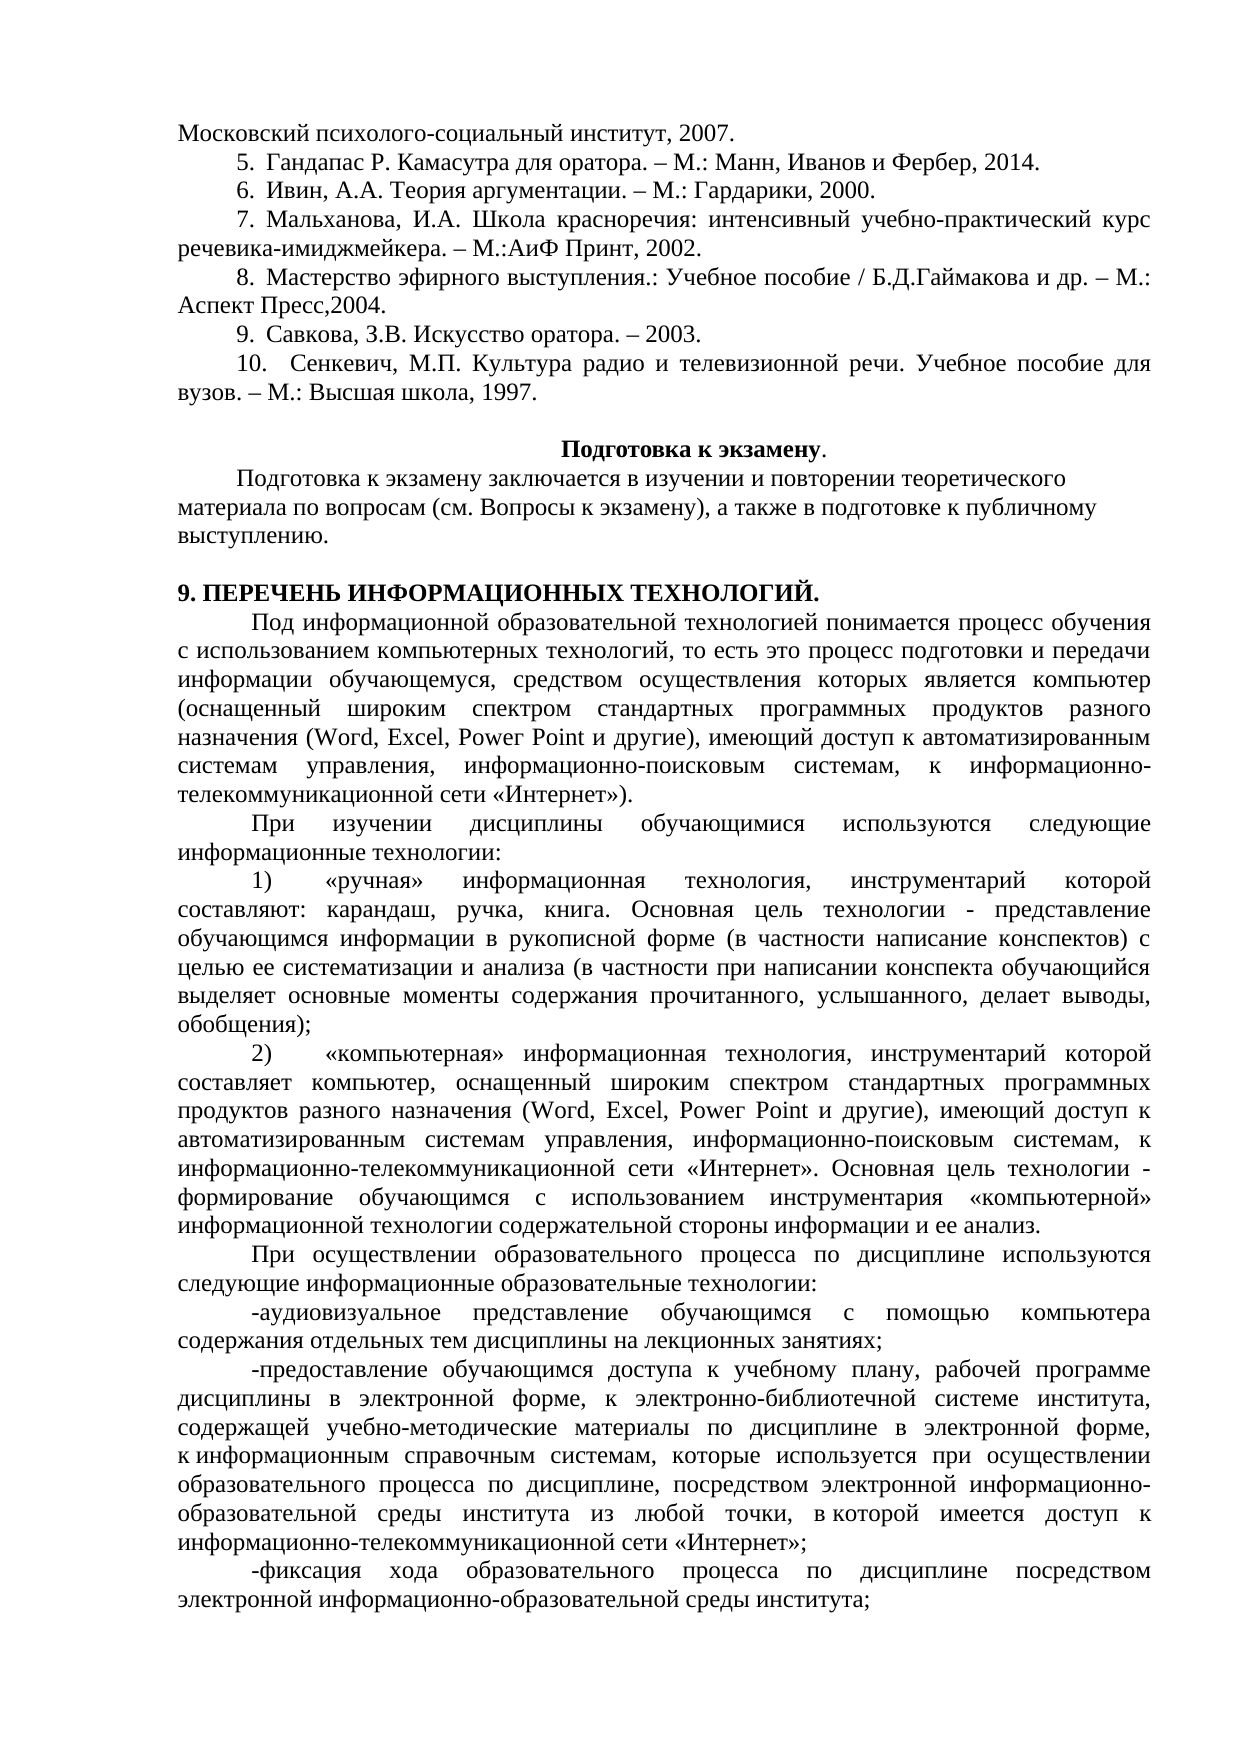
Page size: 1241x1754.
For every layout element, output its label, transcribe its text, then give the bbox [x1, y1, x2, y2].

list «компьютерная» информационная технология, инструментарий которой составляет компьютер, оснащенный широким спектром стандартных программных продуктов разного назначения (Wогd, Ехсеl, Powег Роint и другие), имеющий доступ к автоматизированным системам управления, информационно-поисковым системам, к информационно-телекоммуникационной сети «Интернет». Основная цель технологии - формирование обучающимся с использованием инструментария «компьютерной» информационной технологии содержательной стороны информации и ее анализ. [177, 1038, 1152, 1239]
list Мальханова, И.А. Школа красноречия: интенсивный учебно-практический курс речевика-имиджмейкера. – М.:АиФ Принт, 2002. [177, 204, 1152, 262]
text -фиксация хода образовательного процесса по дисциплине посредством электронной информационно-образовательной среды института; [177, 1556, 1152, 1613]
text -аудиовизуальное представление обучающимся с помощью компьютера содержания отдельных тем дисциплины на лекционных занятиях; [177, 1297, 1152, 1354]
list Ивин, А.А. Теория аргументации. – М.: Гардарики, 2000. [177, 176, 1152, 204]
text -предоставление обучающимся доступа к учебному плану, рабочей программе дисциплины в электронной форме, к электронно-библиотечной системе института, содержащей учебно-методические материалы по дисциплине в электронной форме, к информационным справочным системам, которые используется при осуществлении образовательного процесса по дисциплине, посредством электронной информационно-образовательной среды института из любой точки, в которой имеется доступ к информационно-телекоммуникационной сети «Интернет»; [177, 1354, 1152, 1556]
text При изучении дисциплины обучающимися используются следующие информационные технологии: [177, 808, 1152, 866]
text 9. ПЕРЕЧЕНЬ ИНФОРМАЦИОННЫХ ТЕХНОЛОГИЙ. [177, 578, 1152, 607]
text При осуществлении образовательного процесса по дисциплине используются следующие информационные образовательные технологии: [177, 1239, 1152, 1297]
text Подготовка к экзамену. [177, 434, 1152, 463]
list Савкова, З.В. Искусство оратора. – 2003. [177, 319, 1152, 348]
list Сенкевич, М.П. Культура радио и телевизионной речи. Учебное пособие для вузов. – М.: Высшая школа, 1997. [177, 348, 1152, 406]
list «ручная» информационная технология, инструментарий которой составляют: карандаш, ручка, книга. Основная цель технологии - представление обучающимся информации в рукописной форме (в частности написание конспектов) с целью ее систематизации и анализа (в частности при написании конспекта обучающийся выделяет основные моменты содержания прочитанного, услышанного, делает выводы, обобщения); [177, 866, 1152, 1038]
text Подготовка к экзамену заключается в изучении и повторении теоретического материала по вопросам (см. Вопросы к экзамену), а также в подготовке к публичному выступлению. [177, 463, 1152, 549]
list Гандапас Р. Камасутра для оратора. – М.: Манн, Иванов и Фербер, 2014. [177, 147, 1152, 176]
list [177, 118, 1152, 147]
text Под информационной образовательной технологией понимается процесс обучения с использованием компьютерных технологий, то есть это процесс подготовки и передачи информации обучающемуся, средством осуществления которых является компьютер (оснащенный широким спектром стандартных программных продуктов разного назначения (Wогd, Ехсеl, Powег Роint и другие), имеющий доступ к автоматизированным системам управления, информационно-поисковым системам, к информационно-телекоммуникационной сети «Интернет»). [177, 607, 1152, 808]
list Мастерство эфирного выступления.: Учебное пособие / Б.Д.Гаймакова и др. – М.: Аспект Пресс,2004. [177, 262, 1152, 319]
